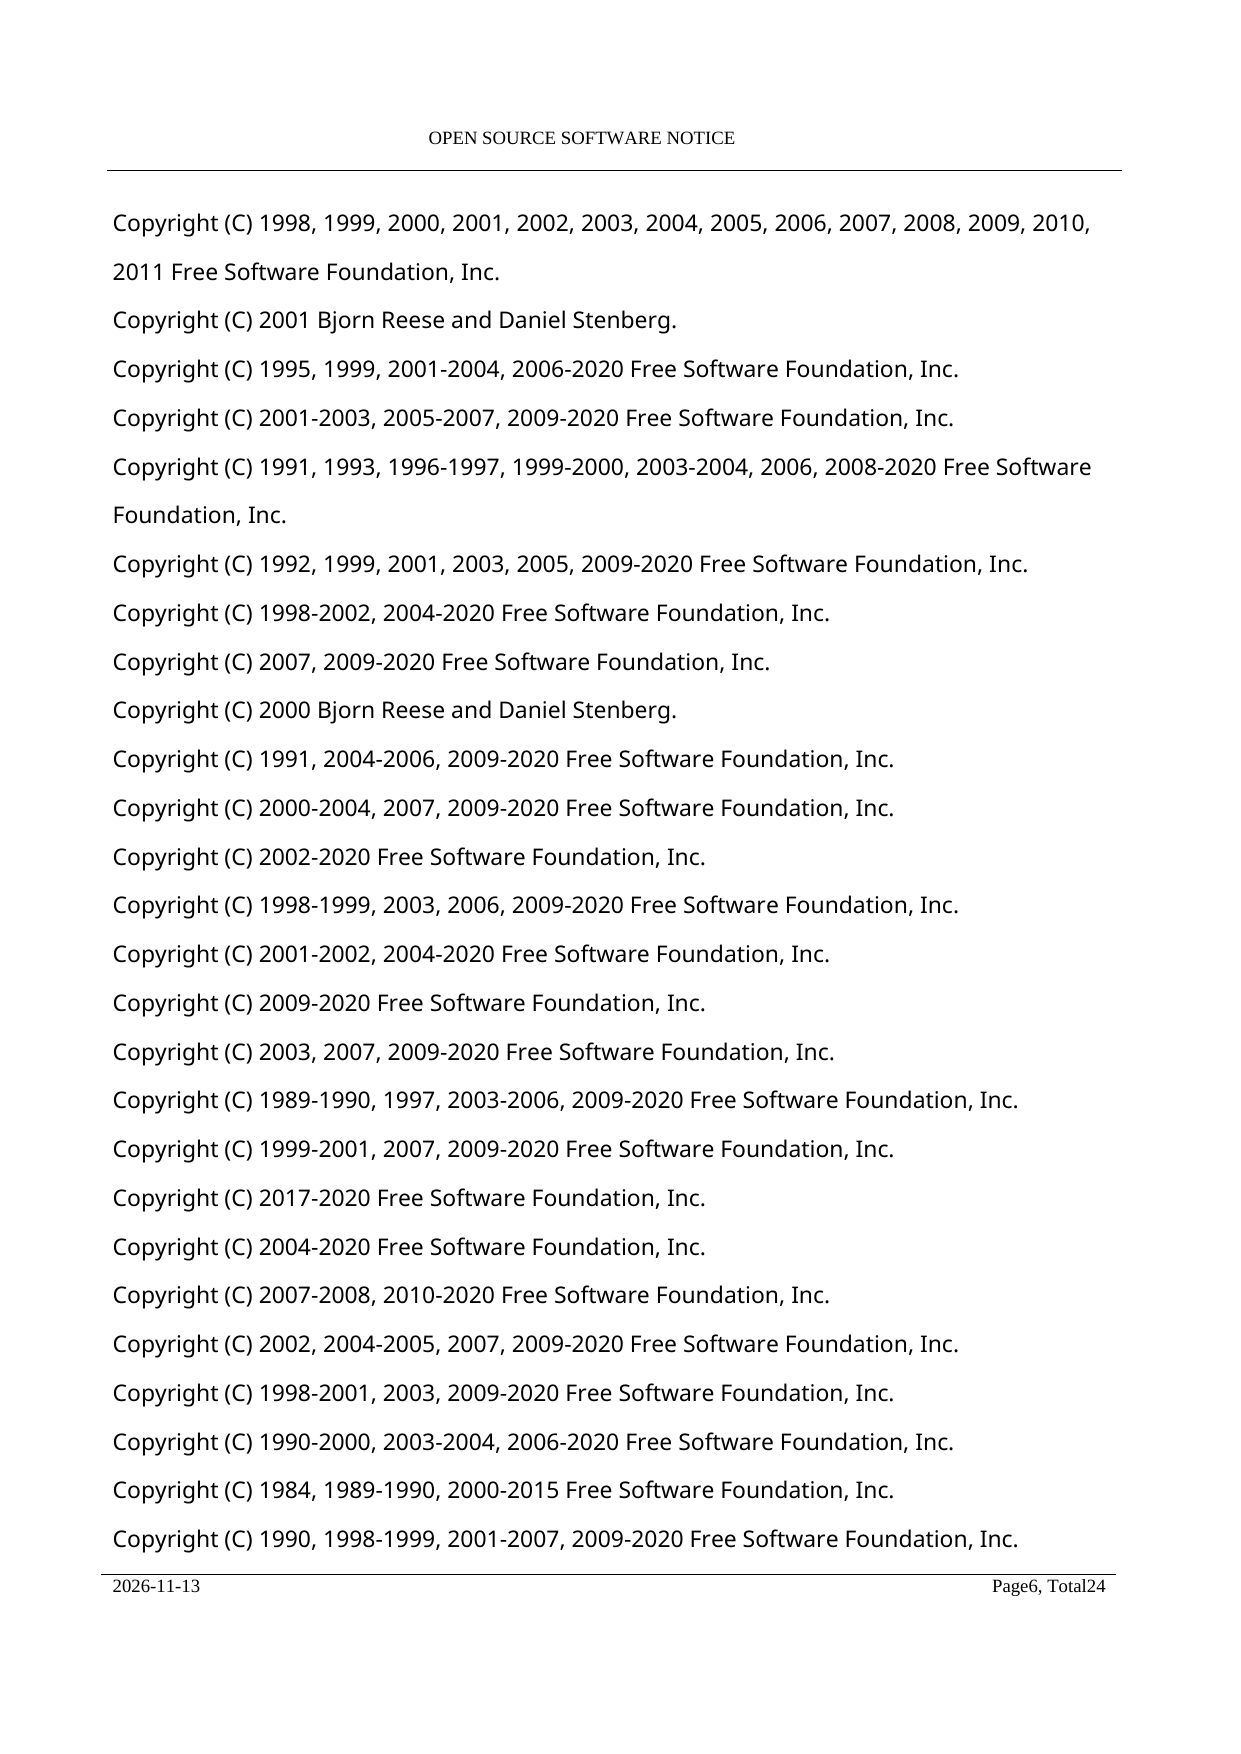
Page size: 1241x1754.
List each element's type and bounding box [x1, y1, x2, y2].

text [112, 206, 1128, 1555]
